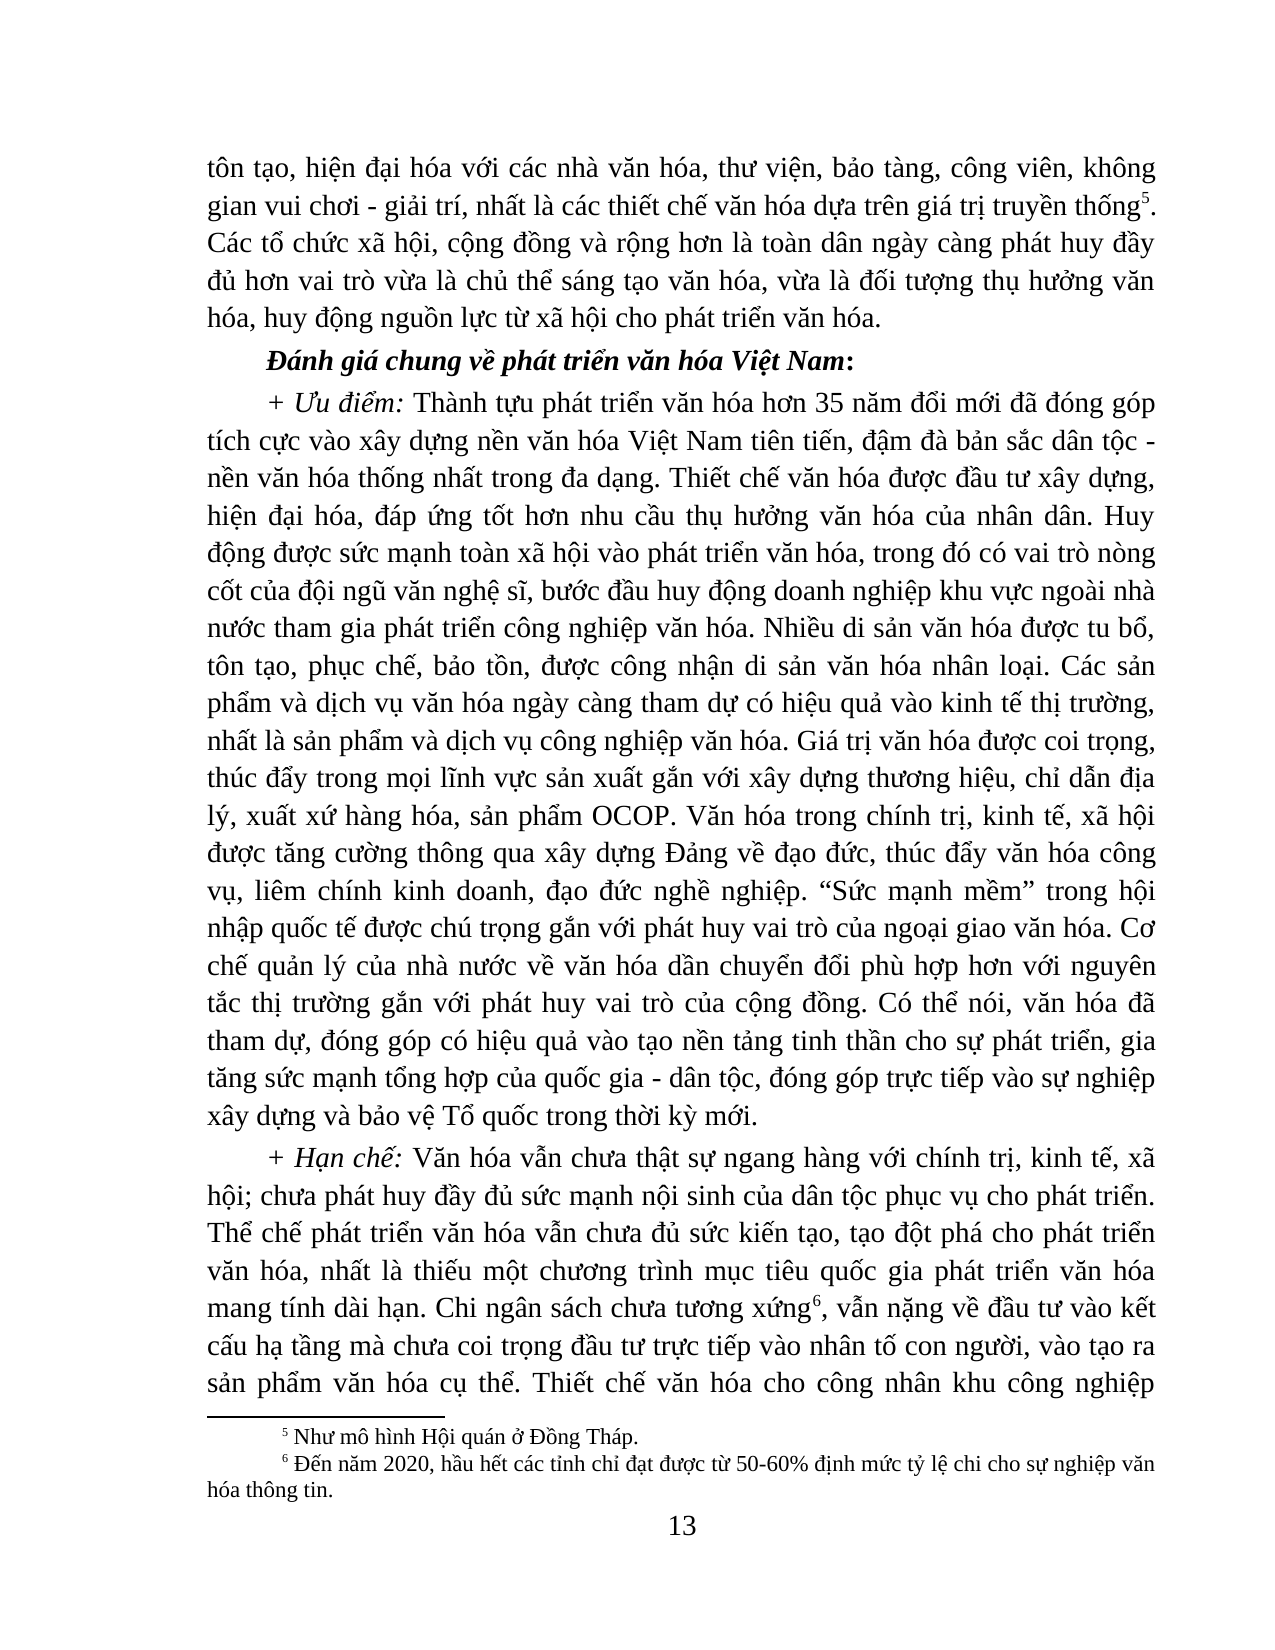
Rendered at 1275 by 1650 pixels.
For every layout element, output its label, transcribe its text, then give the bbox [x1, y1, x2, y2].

text Đánh giá chung về phát triển văn hóa Việt Nam: [207, 340, 1157, 378]
text + Ưu điểm: Thành tựu phát triển văn hóa hơn 35 năm đổi mới đã đóng góp tích cực vào xây dựng nền văn hóa Việt Nam tiên tiến, đậm đà bản sắc dân tộc - nền văn hóa thống nhất trong đa dạng. Thiết chế văn hóa được đầu tư xây dựng, hiện đại hóa, đáp ứng tốt hơn nhu cầu thụ hưởng văn hóa của nhân dân. Huy động được sức mạnh toàn xã hội vào phát triển văn hóa, trong đó có vai trò nòng cốt của đội ngũ văn nghệ sĩ, bước đầu huy động doanh nghiệp khu vực ngoài nhà nước tham gia phát triển công nghiệp văn hóa. Nhiều di sản văn hóa được tu bổ, tôn tạo, phục chế, bảo tồn, được công nhận di sản văn hóa nhân loại. Các sản phẩm và dịch vụ văn hóa ngày càng tham dự có hiệu quả vào kinh tế thị trường, nhất là sản phẩm và dịch vụ công nghiệp văn hóa. Giá trị văn hóa được coi trọng, thúc đẩy trong mọi lĩnh vực sản xuất gắn với xây dựng thương hiệu, chỉ dẫn địa lý, xuất xứ hàng hóa, sản phẩm OCOP. Văn hóa trong chính trị, kinh tế, xã hội được tăng cường thông qua xây dựng Đảng về đạo đức, thúc đẩy văn hóa công vụ, liêm chính kinh doanh, đạo đức nghề nghiệp. “Sức mạnh mềm” trong hội nhập quốc tế được chú trọng gắn với phát huy vai trò của ngoại giao văn hóa. Cơ chế quản lý của nhà nước về văn hóa dần chuyển đổi phù hợp hơn với nguyên tắc thị trường gắn với phát huy vai trò của cộng đồng. Có thể nói, văn hóa đã tham dự, đóng góp có hiệu quả vào tạo nền tảng tinh thần cho sự phát triển, gia tăng sức mạnh tổng hợp của quốc gia - dân tộc, đóng góp trực tiếp vào sự nghiệp xây dựng và bảo vệ Tổ quốc trong thời kỳ mới. [207, 383, 1157, 1133]
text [207, 1138, 1157, 1400]
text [207, 148, 1157, 335]
